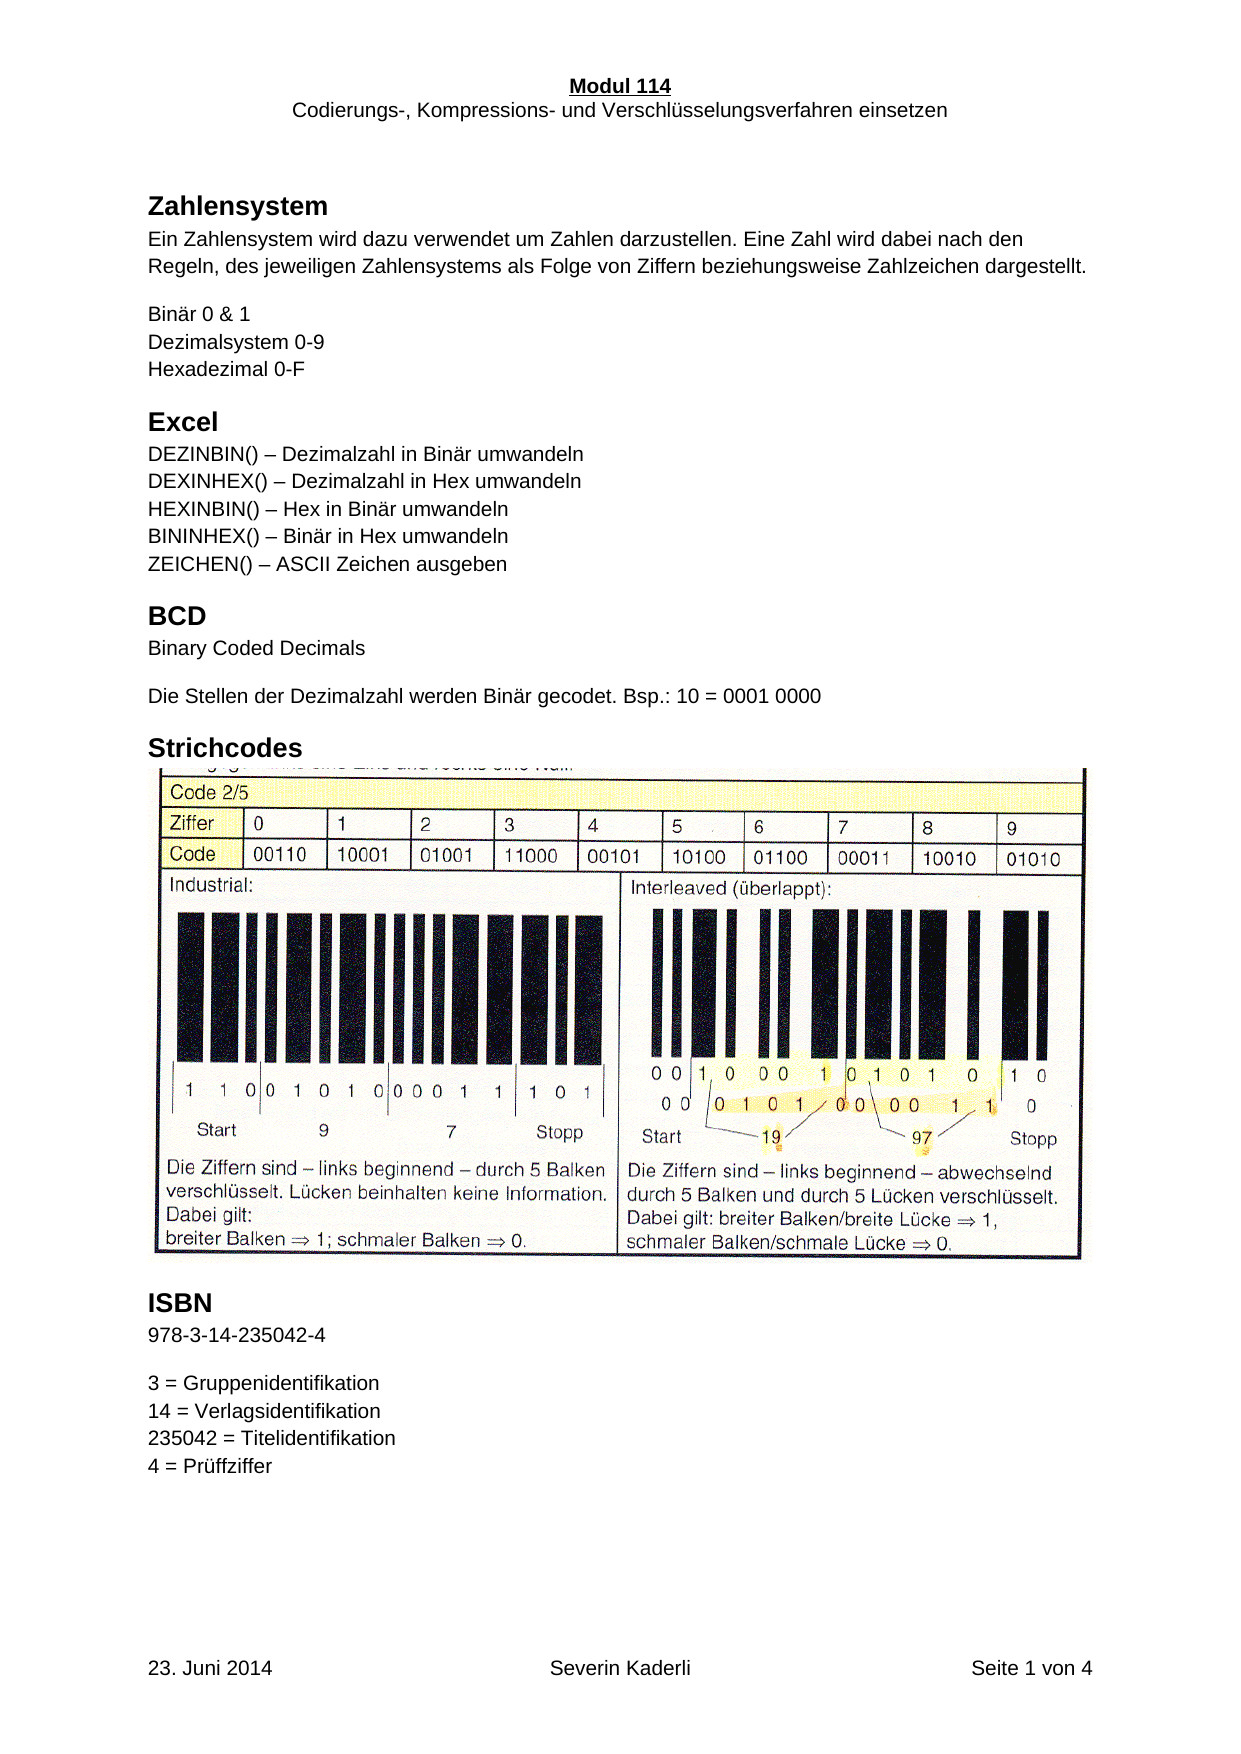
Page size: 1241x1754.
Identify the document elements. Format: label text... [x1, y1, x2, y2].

text Binary Coded Decimals [148, 636, 1093, 660]
subtitle Excel [148, 406, 1093, 437]
subtitle BCD [148, 600, 1093, 631]
text 978-3-14-235042-4 [148, 1323, 1093, 1347]
text 3 = Gruppenidentifikation 14 = Verlagsidentifikation 235042 = Titelidentifikation 4 = Prüffziffer [148, 1371, 1093, 1478]
text Die Stellen der Dezimalzahl werden Binär gecodet. Bsp.: 10 = 0001 0000 [148, 684, 1093, 708]
text Ein Zahlensystem wird dazu verwendet um Zahlen darzustellen. Eine Zahl wird dabei nach den Regeln, des jeweiligen Zahlensystems als Folge von Ziffern beziehungsweise Zahlzeichen dargestellt. [148, 226, 1093, 278]
text Binär 0 & 1 Dezimalsystem 0-9 Hexadezimal 0-F [148, 302, 1093, 381]
subtitle Zahlensystem [148, 190, 1093, 222]
subtitle ISBN [148, 1287, 1093, 1318]
text DEZINBIN() – Dezimalzahl in Binär umwandeln DEXINHEX() – Dezimalzahl in Hex umwandeln HEXINBIN() – Hex in Binär umwandeln BININHEX() – Binär in Hex umwandeln ZEICHEN() – ASCII Zeichen ausgeben [148, 441, 1093, 575]
picture [147, 768, 1093, 1263]
subtitle Strichcodes [148, 732, 1093, 764]
